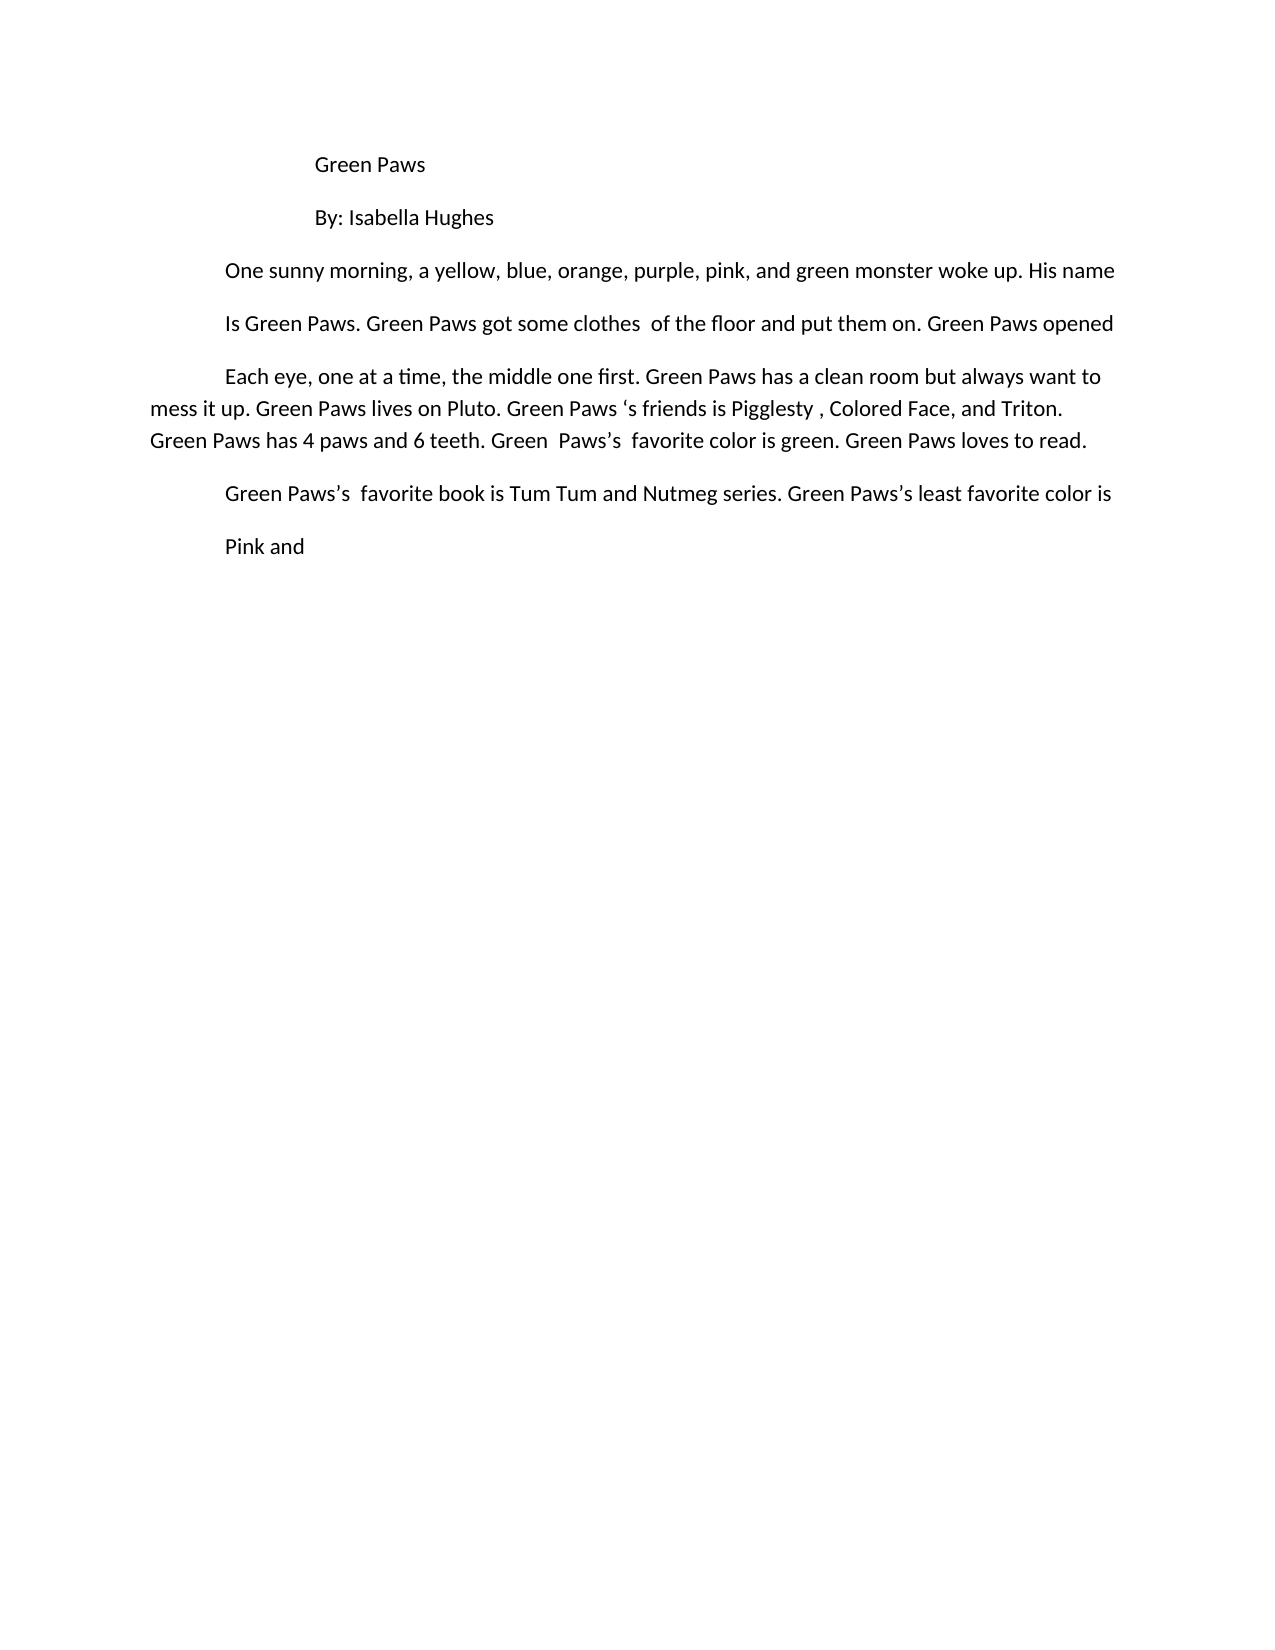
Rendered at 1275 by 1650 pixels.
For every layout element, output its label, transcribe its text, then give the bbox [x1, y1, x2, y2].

text Each eye, one at a time, the middle one first. Green Paws has a clean room but always want to mess it up. Green Paws lives on Pluto. Green Paws ‘s friends is Pigglesty , Colored Face, and Triton. Green Paws has 4 paws and 6 teeth. Green Paws’s favorite color is green. Green Paws loves to read. [150, 362, 1125, 454]
text Pink and [150, 532, 1125, 561]
text By: Isabella Hughes [150, 203, 1125, 231]
text Is Green Paws. Green Paws got some clothes of the floor and put them on. Green Paws opened [150, 309, 1125, 337]
text One sunny morning, a yellow, blue, orange, purple, pink, and green monster woke up. His name [150, 256, 1125, 284]
text Green Paws’s favorite book is Tum Tum and Nutmeg series. Green Paws’s least favorite color is [150, 479, 1125, 507]
text Green Paws [150, 150, 1125, 178]
